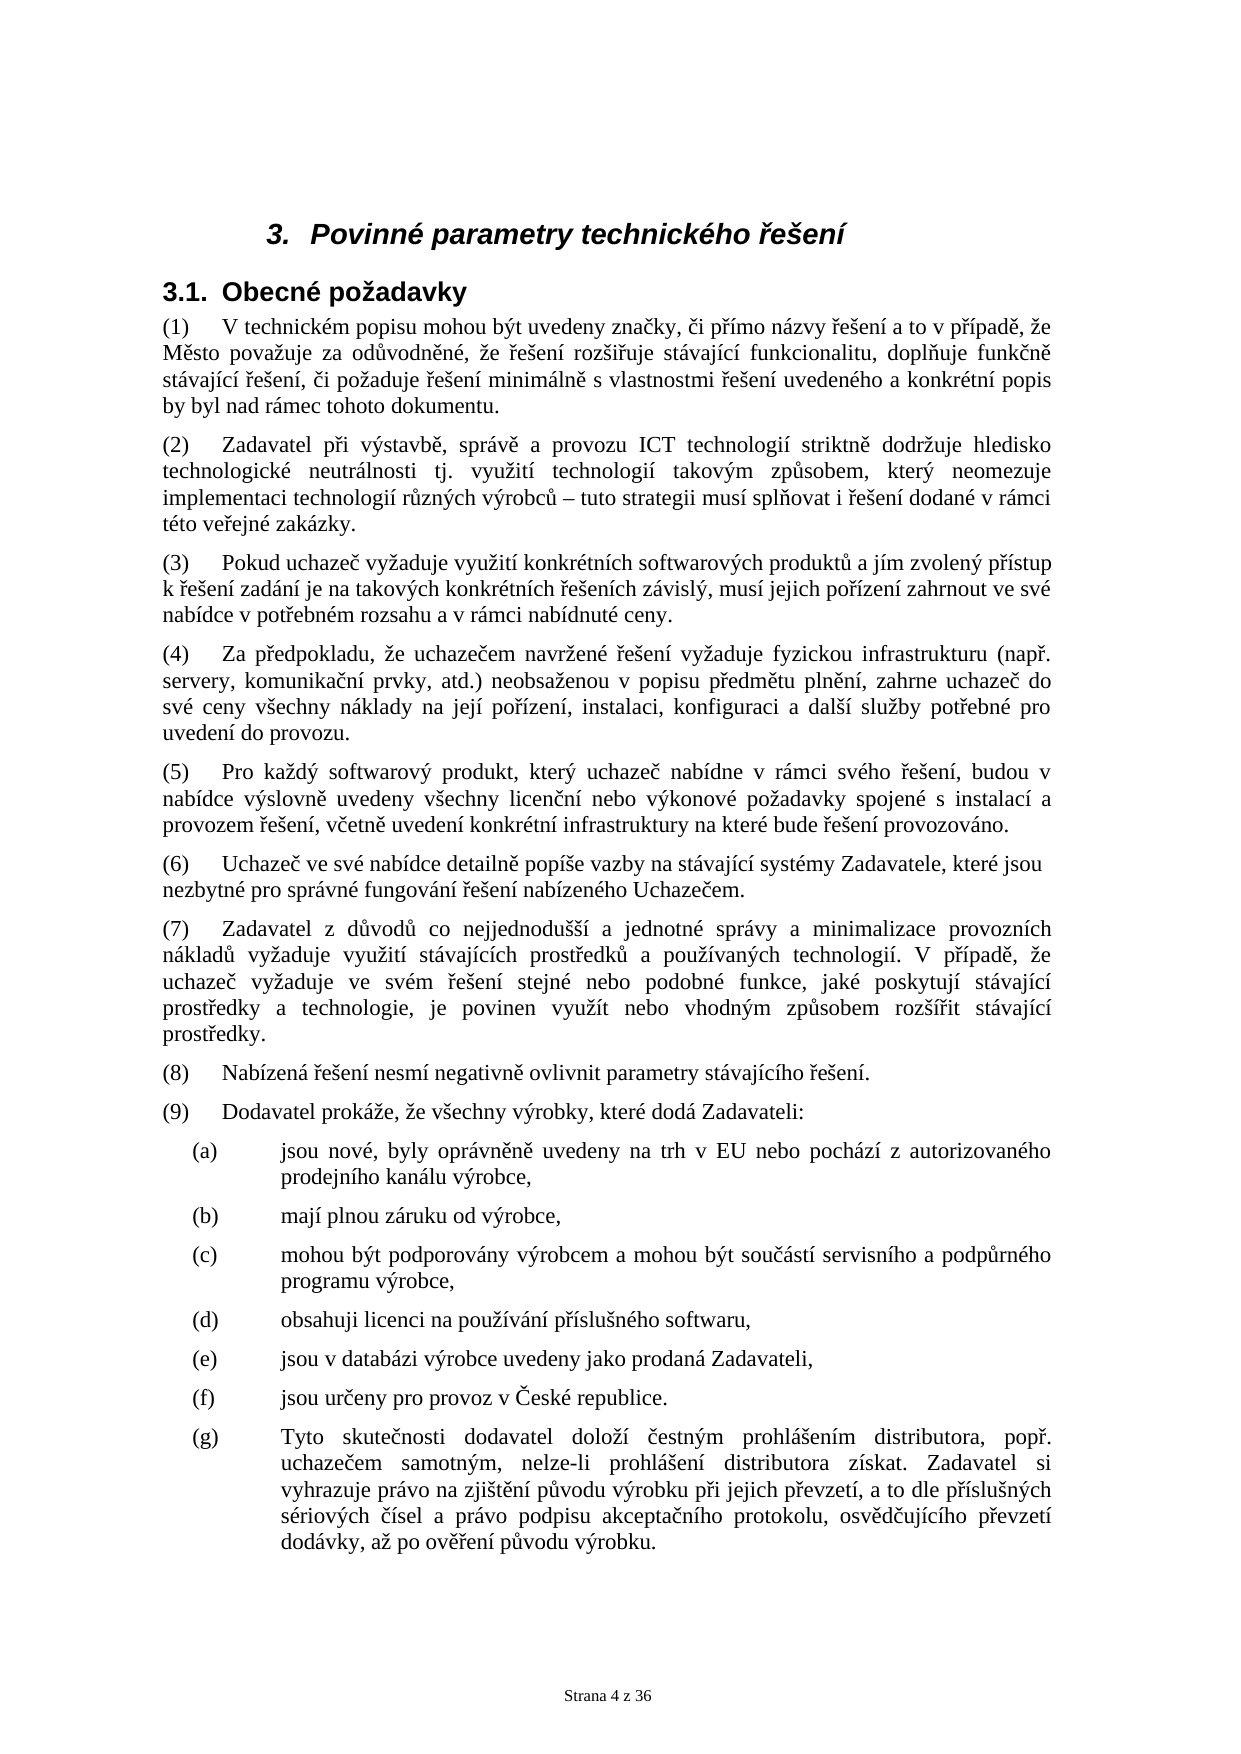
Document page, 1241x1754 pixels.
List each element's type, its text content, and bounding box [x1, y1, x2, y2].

text Uchazeč ve své nabídce detailně popíše vazby na stávající systémy Zadavatele, které jsou nezbytné pro správné fungování řešení nabízeného Uchazečem. [162, 850, 1053, 903]
text V technickém popisu mohou být uvedeny značky, či přímo názvy řešení a to v případě, že Město považuje za odůvodněné, že řešení rozšiřuje stávající funkcionalitu, doplňuje funkčně stávající řešení, či požaduje řešení minimálně s vlastnostmi řešení uvedeného a konkrétní popis by byl nad rámec tohoto dokumentu. [162, 313, 1053, 418]
text mohou být podporovány výrobcem a mohou být součástí servisního a podpůrného programu výrobce, [192, 1241, 1053, 1294]
text Zadavatel z důvodů co nejjednodušší a jednotné správy a minimalizace provozních nákladů vyžaduje využití stávajících prostředků a používaných technologií. V případě, že uchazeč vyžaduje ve svém řešení stejné nebo podobné funkce, jaké poskytují stávající prostředky a technologie, je povinen využít nebo vhodným způsobem rozšířit stávající prostředky. [162, 915, 1053, 1047]
text obsahuji licenci na používání příslušného softwaru, [192, 1306, 1053, 1333]
text jsou nové, byly oprávněně uvedeny na trh v EU nebo pochází z autorizovaného prodejního kanálu výrobce, [192, 1137, 1053, 1190]
text mají plnou záruku od výrobce, [192, 1202, 1053, 1229]
text Za předpokladu, že uchazečem navržené řešení vyžaduje fyzickou infrastrukturu (např. servery, komunikační prvky, atd.) neobsaženou v popisu předmětu plnění, zahrne uchazeč do své ceny všechny náklady na její pořízení, instalaci, konfiguraci a další služby potřebné pro uvedení do provozu. [162, 640, 1053, 746]
text jsou určeny pro provoz v České republice. [192, 1384, 1053, 1410]
subtitle Obecné požadavky [162, 276, 1053, 307]
subtitle Povinné parametry technického řešení [266, 217, 1053, 251]
text Tyto skutečnosti dodavatel doloží čestným prohlášením distributora, popř. uchazečem samotným, nelze-li prohlášení distributora získat. Zadavatel si vyhrazuje právo na zjištění původu výrobku při jejich převzetí, a to dle příslušných sériových čísel a právo podpisu akceptačního protokolu, osvědčujícího převzetí dodávky, až po ověření původu výrobku. [192, 1423, 1053, 1555]
text Zadavatel při výstavbě, správě a provozu ICT technologií striktně dodržuje hledisko technologické neutrálnosti tj. využití technologií takovým způsobem, který neomezuje implementaci technologií různých výrobců – tuto strategii musí splňovat i řešení dodané v rámci této veřejné zakázky. [162, 431, 1053, 536]
text Pokud uchazeč vyžaduje využití konkrétních softwarových produktů a jím zvolený přístup k řešení zadání je na takových konkrétních řešeních závislý, musí jejich pořízení zahrnout ve své nabídce v potřebném rozsahu a v rámci nabídnuté ceny. [162, 549, 1053, 628]
text jsou v databázi výrobce uvedeny jako prodaná Zadavateli, [192, 1345, 1053, 1372]
text Nabízená řešení nesmí negativně ovlivnit parametry stávajícího řešení. [162, 1059, 1053, 1086]
text Dodavatel prokáže, že všechny výrobky, které dodá Zadavateli: [162, 1098, 1053, 1124]
text Pro každý softwarový produkt, který uchazeč nabídne v rámci svého řešení, budou v nabídce výslovně uvedeny všechny licenční nebo výkonové požadavky spojené s instalací a provozem řešení, včetně uvedení konkrétní infrastruktury na které bude řešení provozováno. [162, 758, 1053, 837]
